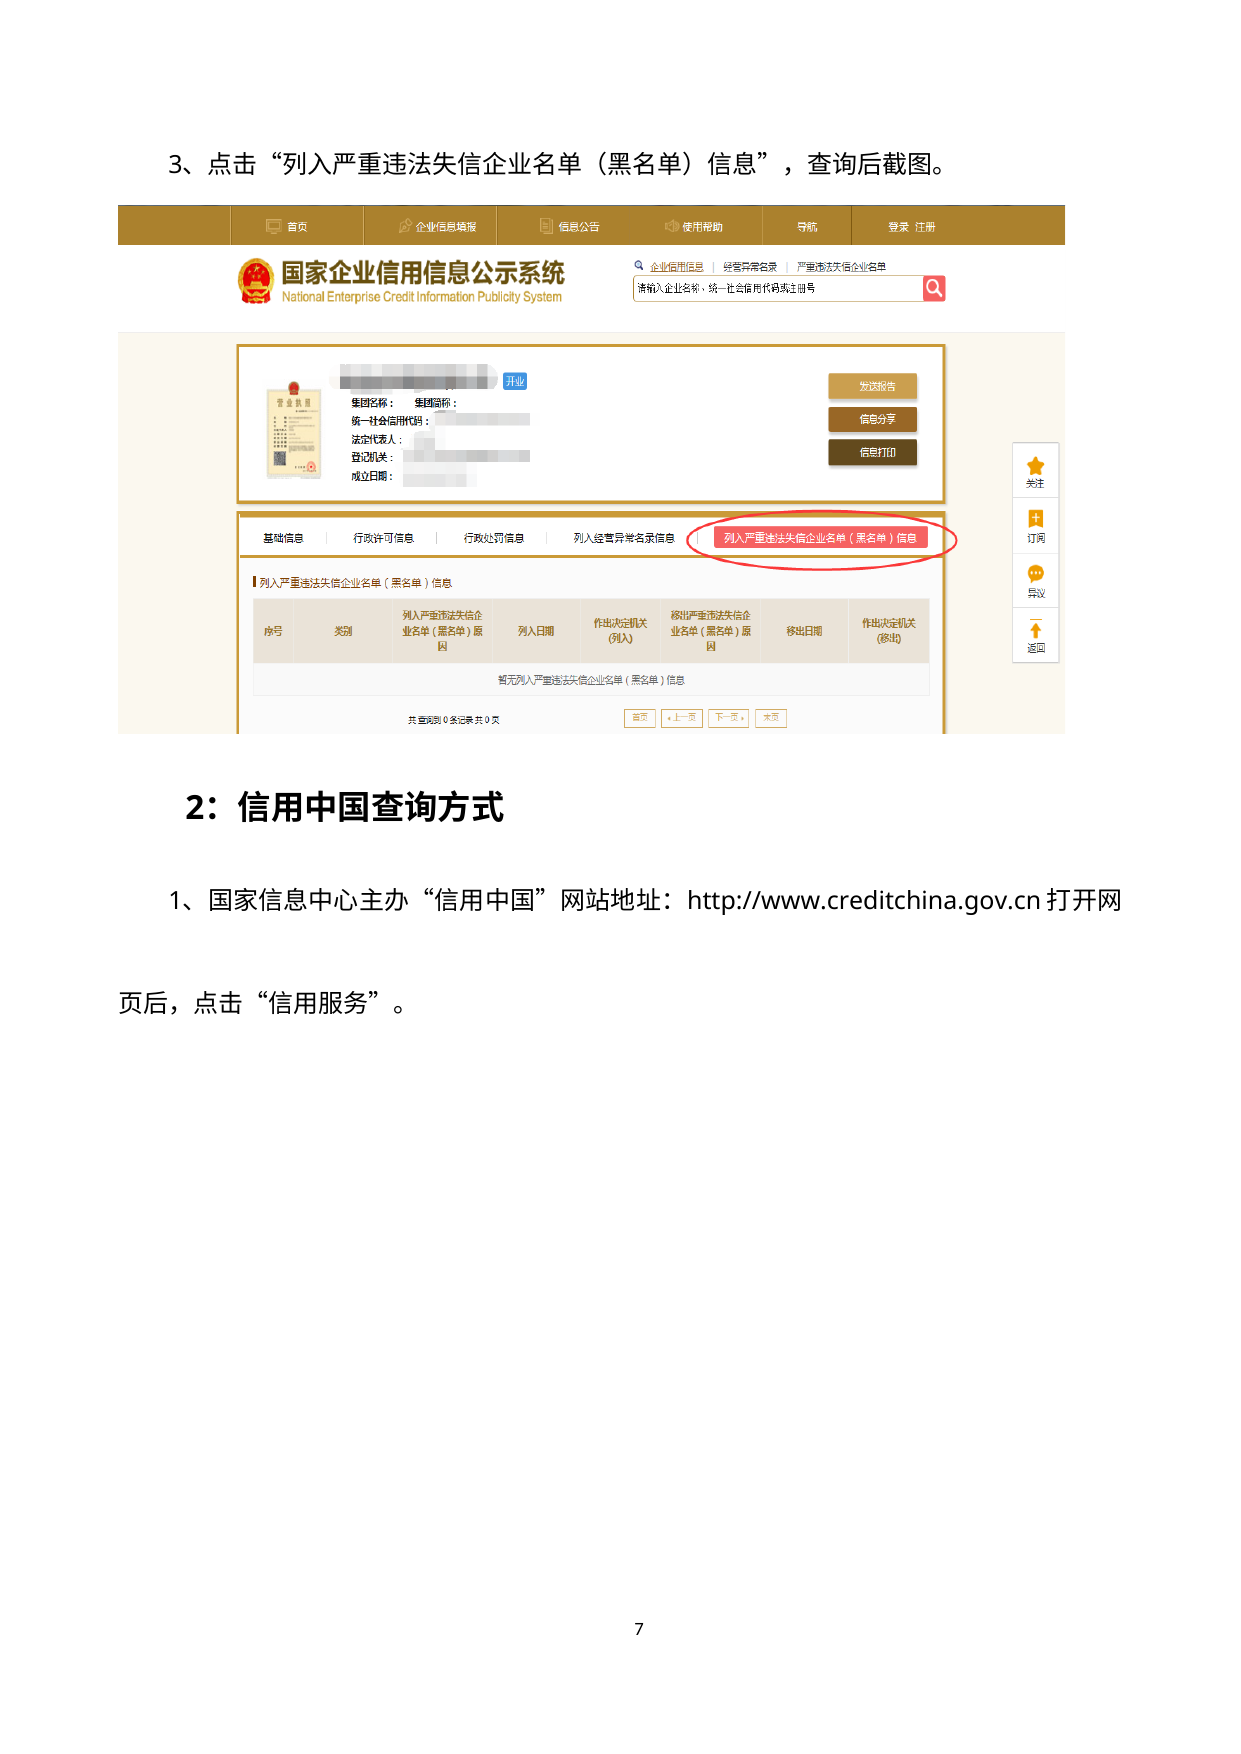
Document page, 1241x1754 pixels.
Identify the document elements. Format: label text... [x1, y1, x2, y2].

picture [118, 205, 1065, 734]
text 2：信用中国查询方式 [118, 770, 1122, 839]
list 点击“列入严重违法失信企业名单（黑名单）信息”，查询后截图。 [118, 128, 1122, 197]
text 1、国家信息中心主办“信用中国”网站地址：http://www.creditchina.gov.cn打开网页后，点击“信用服务”。 [118, 864, 1122, 1037]
